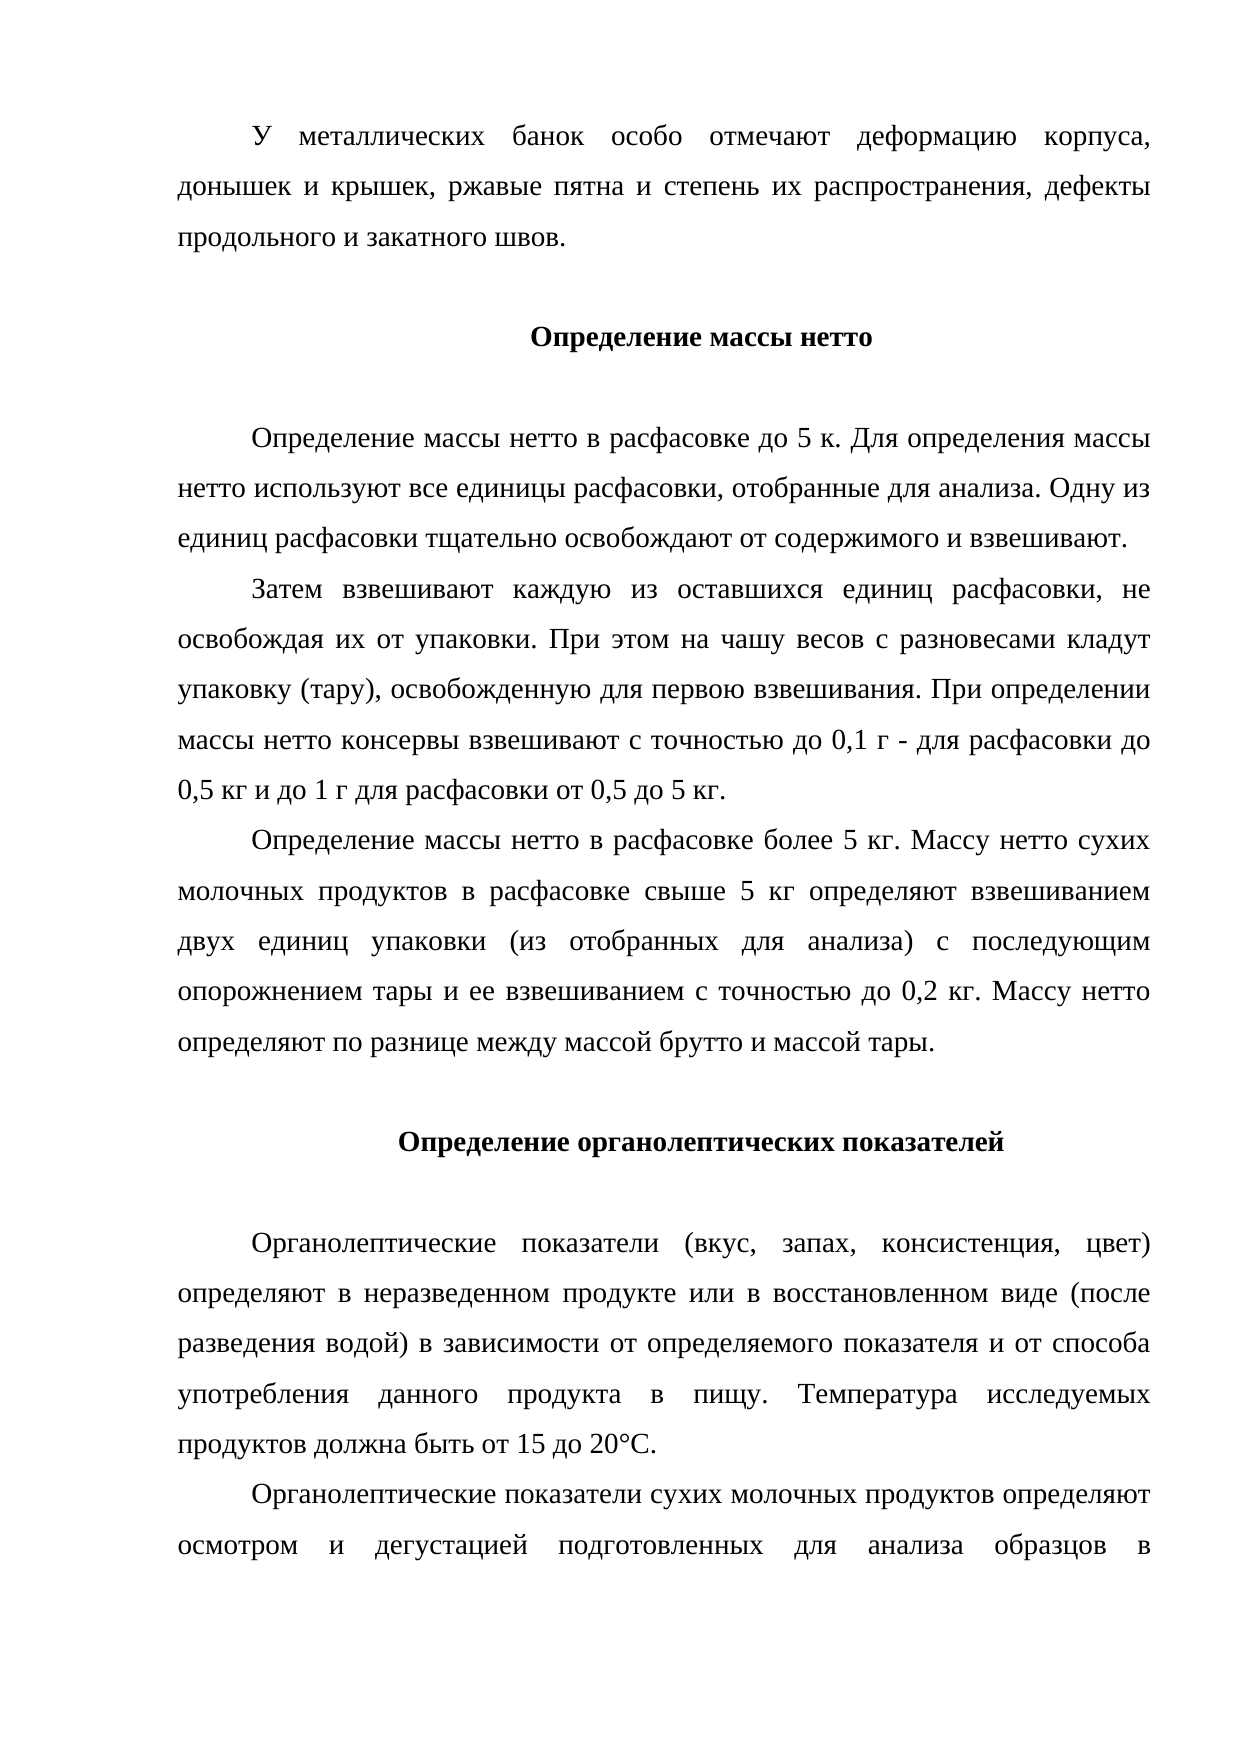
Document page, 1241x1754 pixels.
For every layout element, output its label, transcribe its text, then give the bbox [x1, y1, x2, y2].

text Определение массы нетто в расфасовке более . Массу нетто сухих молочных продуктов в расфасовке свыше определяют взвешиванием двух единиц упаковки (из отобранных для анализа) с последующим опорожнением тары и ее взвешиванием с точностью до . Массу нетто определяют по разнице между массой брутто и массой тары. [177, 822, 1152, 1057]
text У металлических банок особо отмечают деформацию корпуса, донышек и крышек, ржавые пятна и степень их распространения, дефекты продольного и закатного швов. [177, 118, 1152, 252]
text Определение массы нетто [177, 319, 1152, 353]
text Затем взвешивают каждую из оставшихся единиц расфасовки, не освобождая их от упаковки. При этом на чашу весов с разновесами кладут упаковку (тару), освобожденную для первою взвешивания. При определении массы нетто консервы взвешивают с точностью до - для расфасовки до и до 1 г для расфасовки от 0,5 до . [177, 571, 1152, 806]
text Определение массы нетто в расфасовке до 5 к. Для определения массы нетто используют все единицы расфасовки, отобранные для анализа. Одну из единиц расфасовки тщательно освобождают от содержимого и взвешивают. [177, 420, 1152, 554]
text Определение органолептических показателей [177, 1124, 1152, 1158]
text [177, 1477, 1152, 1560]
text Органолептические показатели (вкус, запах, консистенция, цвет) определяют в неразведенном продукте или в восстановленном виде (после разведения водой) в зависимости от определяемого показателя и от способа употребления данного продукта в пищу. Температура исследуемых продуктов должна быть от 15 до 20°С. [177, 1225, 1152, 1460]
